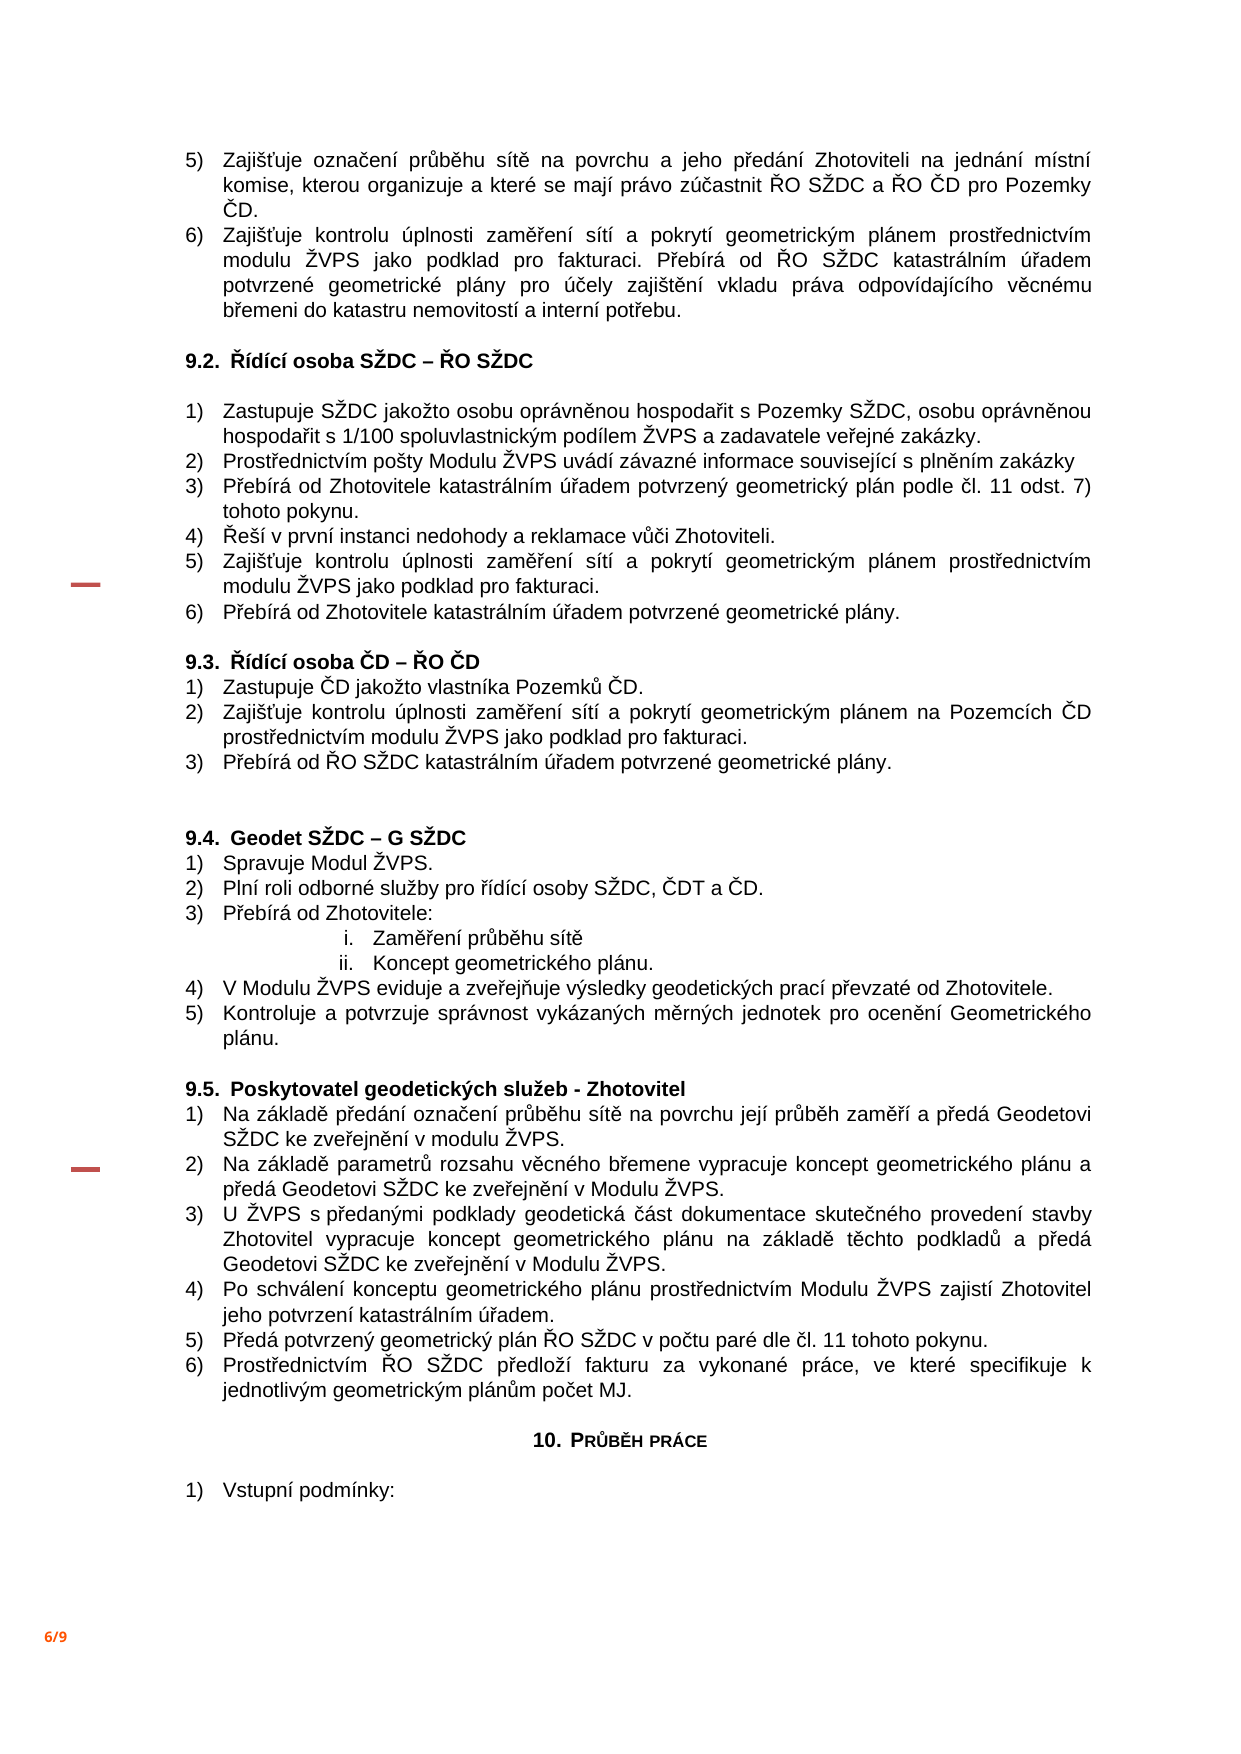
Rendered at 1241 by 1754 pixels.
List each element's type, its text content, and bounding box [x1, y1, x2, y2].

list U ŽVPS s předanými podklady geodetická část dokumentace skutečného provedení stavby Zhotovitel vypracuje koncept geometrického plánu na základě těchto podkladů a předá Geodetovi SŽDC ke zveřejnění v Modulu ŽVPS. [185, 1202, 1093, 1276]
list Vstupní podmínky: [185, 1478, 1093, 1502]
list Předá potvrzený geometrický plán ŘO SŽDC v počtu paré dle čl. 11 tohoto pokynu. [185, 1327, 1093, 1351]
subtitle Geodet SŽDC – G SŽDC [185, 825, 1093, 849]
subtitle Řídící osoba ČD – ŘO ČD [185, 650, 1093, 674]
list Řeší v první instanci nedohody a reklamace vůči Zhotoviteli. [185, 524, 1093, 548]
list Prostřednictvím pošty Modulu ŽVPS uvádí závazné informace související s plněním zakázky [185, 449, 1093, 473]
list V Modulu ŽVPS eviduje a zveřejňuje výsledky geodetických prací převzaté od Zhotovitele. [185, 976, 1093, 1000]
list Přebírá od Zhotovitele katastrálním úřadem potvrzený geometrický plán podle čl. 11 odst. 7) tohoto pokynu. [185, 474, 1093, 523]
list Zajišťuje kontrolu úplnosti zaměření sítí a pokrytí geometrickým plánem prostřednictvím modulu ŽVPS jako podklad pro fakturaci. Přebírá od ŘO SŽDC katastrálním úřadem potvrzené geometrické plány pro účely zajištění vkladu práva odpovídajícího věcnému břemeni do katastru nemovitostí a interní potřebu. [185, 223, 1093, 322]
list Po schválení konceptu geometrického plánu prostřednictvím Modulu ŽVPS zajistí Zhotovitel jeho potvrzení katastrálním úřadem. [185, 1277, 1093, 1326]
list Spravuje Modul ŽVPS. [185, 851, 1093, 874]
list Zastupuje SŽDC jakožto osobu oprávněnou hospodařit s Pozemky SŽDC, osobu oprávněnou hospodařit s 1/100 spoluvlastnickým podílem ŽVPS a zadavatele veřejné zakázky. [185, 399, 1093, 448]
list Prostřednictvím ŘO SŽDC předloží fakturu za vykonané práce, ve které specifikuje k jednotlivým geometrickým plánům počet MJ. [185, 1353, 1093, 1402]
subtitle Řídící osoba SŽDC – ŘO SŽDC [185, 348, 1093, 372]
list Přebírá od Zhotovitele katastrálním úřadem potvrzené geometrické plány. [185, 599, 1093, 623]
list Zajišťuje kontrolu úplnosti zaměření sítí a pokrytí geometrickým plánem prostřednictvím modulu ŽVPS jako podklad pro fakturaci. [185, 549, 1093, 598]
list Přebírá od ŘO SŽDC katastrálním úřadem potvrzené geometrické plány. [185, 750, 1093, 774]
list Na základě předání označení průběhu sítě na povrchu její průběh zaměří a předá Geodetovi SŽDC ke zveřejnění v modulu ŽVPS. [185, 1102, 1093, 1151]
list Na základě parametrů rozsahu věcného břemene vypracuje koncept geometrického plánu a předá Geodetovi SŽDC ke zveřejnění v Modulu ŽVPS. [185, 1152, 1093, 1201]
list Zajišťuje označení průběhu sítě na povrchu a jeho předání Zhotoviteli na jednání místní komise, kterou organizuje a které se mají právo zúčastnit ŘO SŽDC a ŘO ČD pro Pozemky ČD. [185, 148, 1093, 222]
list Zaměření průběhu sítě [354, 926, 1093, 950]
list Koncept geometrického plánu. [354, 951, 1093, 975]
list Zajišťuje kontrolu úplnosti zaměření sítí a pokrytí geometrickým plánem na Pozemcích ČD prostřednictvím modulu ŽVPS jako podklad pro fakturaci. [185, 700, 1093, 749]
list Zastupuje ČD jakožto vlastníka Pozemků ČD. [185, 675, 1093, 699]
list Přebírá od Zhotovitele: [185, 901, 1093, 925]
list Kontroluje a potvrzuje správnost vykázaných měrných jednotek pro ocenění Geometrického plánu. [185, 1001, 1093, 1050]
subtitle Průběh práce [148, 1428, 1093, 1452]
list Plní roli odborné služby pro řídící osoby SŽDC, ČDT a ČD. [185, 876, 1093, 899]
subtitle Poskytovatel geodetických služeb - Zhotovitel [185, 1076, 1093, 1100]
